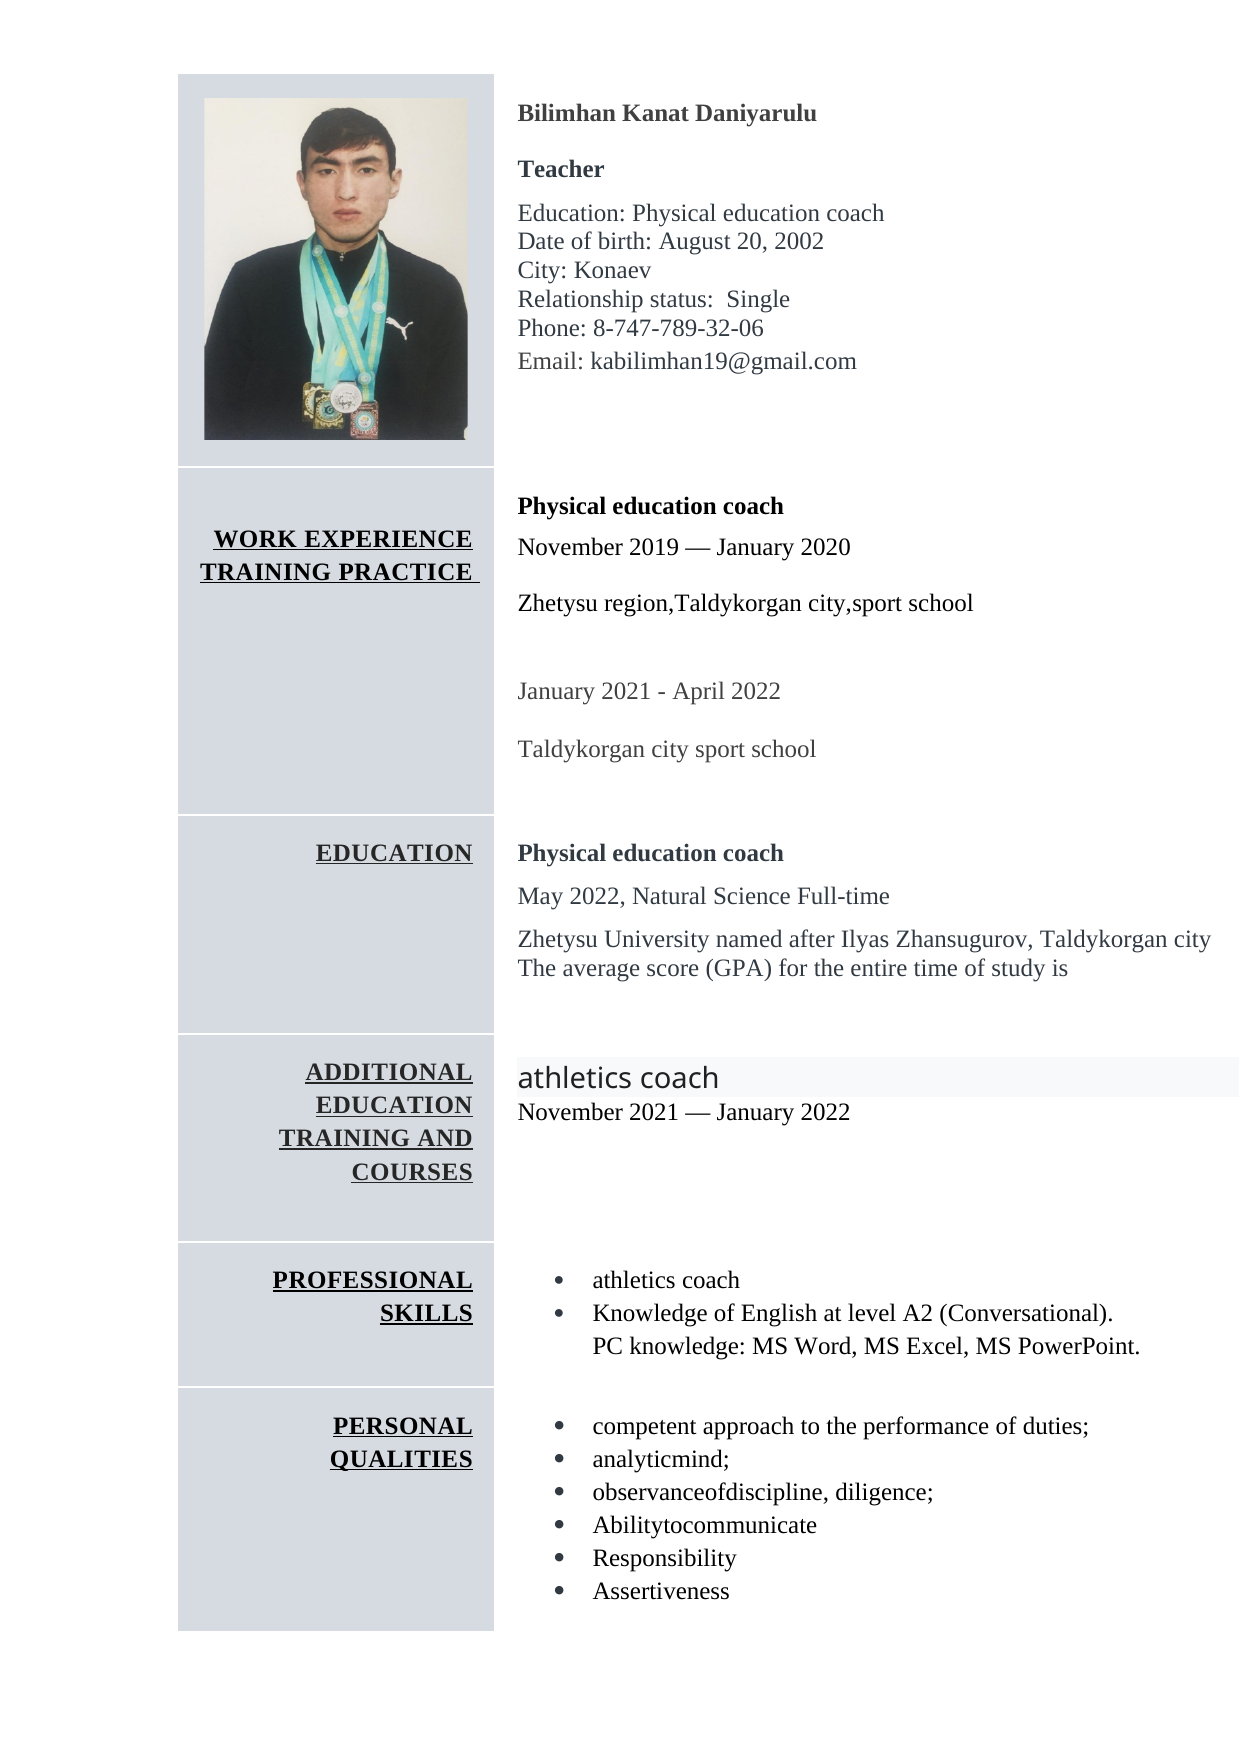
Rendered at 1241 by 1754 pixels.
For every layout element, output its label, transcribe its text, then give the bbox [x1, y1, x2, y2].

table_cell athletics coach Knowledge of English at level A2 (Conversational). PC knowledge: MS Word, MS Excel, MS PowerPoint. [496, 1243, 1239, 1386]
picture [204, 98, 468, 440]
table_cell WORK EXPERIENCE TRAINING PRACTICE [178, 468, 494, 814]
table_header Bilimhan Kanat Daniyarulu Teacher Education: Physical education coach Date of birth: August 20, 2002 City: Konaev Relationship status: Single Phone: 8-747-789-32-06 Email: kabilimhan19@gmail.com [496, 76, 1239, 466]
table_cell Physical education coach November 2019 — January 2020 Zhetysu region,Taldykorgan city,sport school January 2021 - April 2022 Taldykorgan city sport school [496, 468, 1239, 814]
table_cell PERSONAL QUALITIES [178, 1388, 494, 1631]
table_cell Physical education coach May 2022, Natural Science Full-time Zhetysu University named after Ilyas Zhansugurov, Taldykorgan city The average score (GPA) for the entire time of study is [496, 816, 1239, 1033]
table_header [178, 74, 494, 466]
table_cell ADDITIONAL EDUCATION TRAINING AND COURSES [178, 1035, 494, 1241]
table_cell PROFESSIONAL SKILLS [178, 1243, 494, 1386]
table_cell athletics coach November 2021 — January 2022 [496, 1035, 1239, 1241]
table_cell competent approach to the performance of duties; analyticmind; observanceofdiscipline, diligence; Abilitytocommunicate Responsibility Assertiveness [496, 1388, 1239, 1631]
table_cell EDUCATION [178, 816, 494, 1033]
